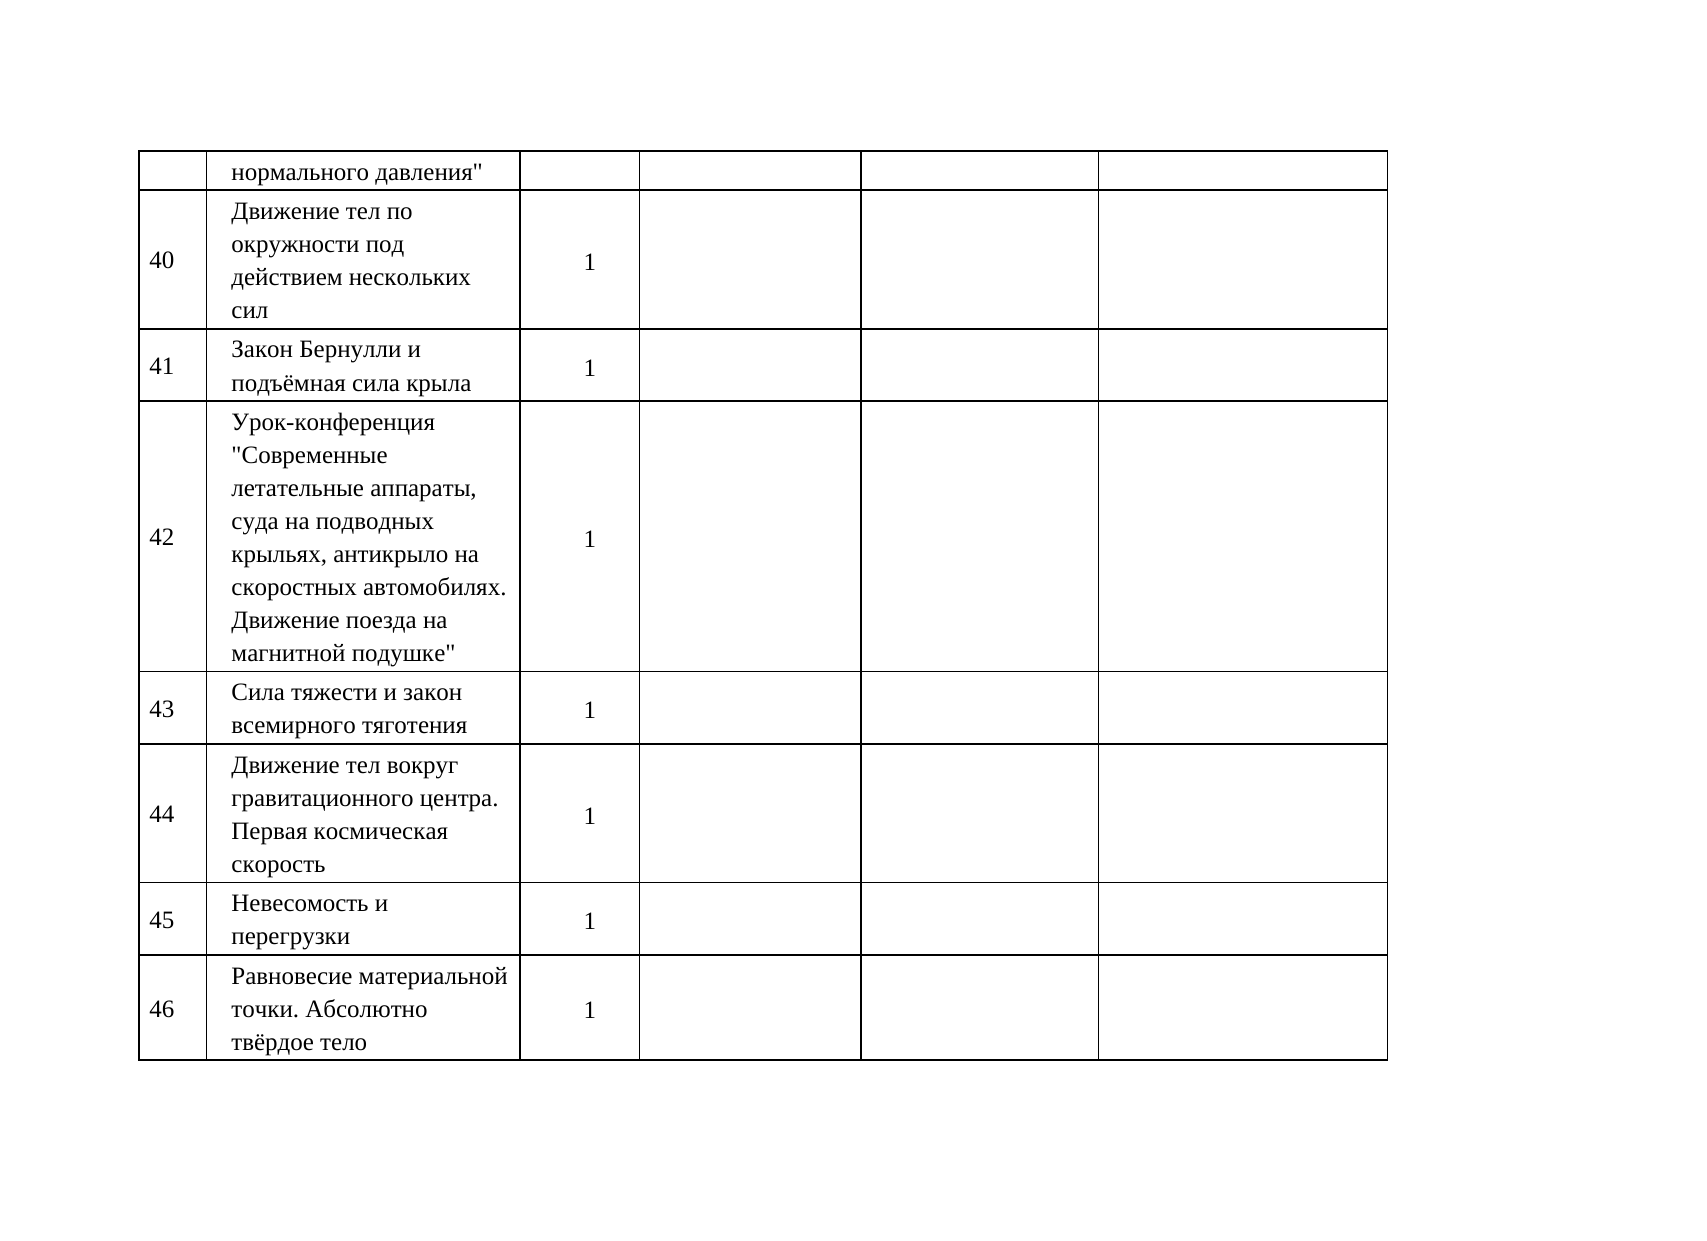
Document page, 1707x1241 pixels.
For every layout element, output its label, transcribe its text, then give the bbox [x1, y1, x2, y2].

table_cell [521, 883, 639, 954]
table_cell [207, 152, 519, 189]
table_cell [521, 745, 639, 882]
table_cell [1099, 191, 1387, 328]
table_cell Закон Бернулли и подъёмная сила крыла [207, 330, 519, 400]
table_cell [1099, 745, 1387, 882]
table_cell 39 [140, 152, 206, 189]
table_cell 1 [862, 152, 1098, 189]
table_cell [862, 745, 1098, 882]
table_cell Движение тел по окружности под действием нескольких сил [207, 191, 519, 328]
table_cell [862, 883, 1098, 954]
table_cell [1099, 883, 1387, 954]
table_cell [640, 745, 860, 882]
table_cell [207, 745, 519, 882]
table_cell 41 [140, 330, 206, 400]
table_cell [640, 152, 860, 189]
table_cell 1 [521, 402, 639, 671]
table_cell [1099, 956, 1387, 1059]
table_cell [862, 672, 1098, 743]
table_cell [862, 330, 1098, 400]
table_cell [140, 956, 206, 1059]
table_cell [1099, 152, 1387, 189]
table_cell 1 [521, 330, 639, 400]
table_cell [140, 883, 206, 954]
table_cell [1099, 330, 1387, 400]
table_cell [640, 672, 860, 743]
table_cell Сила тяжести и закон всемирного тяготения [207, 672, 519, 743]
table_cell 1 [521, 191, 639, 328]
table_cell 40 [140, 191, 206, 328]
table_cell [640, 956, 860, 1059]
table_cell Урок-конференция "Современные летательные аппараты, суда на подводных крыльях, антикрыло на скоростных автомобилях. Движение поезда на магнитной подушке" [207, 402, 519, 671]
table_cell 42 [140, 402, 206, 671]
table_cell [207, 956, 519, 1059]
table_cell [862, 191, 1098, 328]
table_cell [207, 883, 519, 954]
table_cell 1 [521, 672, 639, 743]
table_cell [640, 191, 860, 328]
table_cell [640, 330, 860, 400]
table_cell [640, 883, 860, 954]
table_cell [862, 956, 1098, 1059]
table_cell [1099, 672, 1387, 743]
table_cell 43 [140, 672, 206, 743]
table_cell [1099, 402, 1387, 671]
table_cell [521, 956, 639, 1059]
table_cell 1 [521, 152, 639, 189]
table_cell [862, 402, 1098, 671]
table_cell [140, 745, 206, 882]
table_cell [640, 402, 860, 671]
